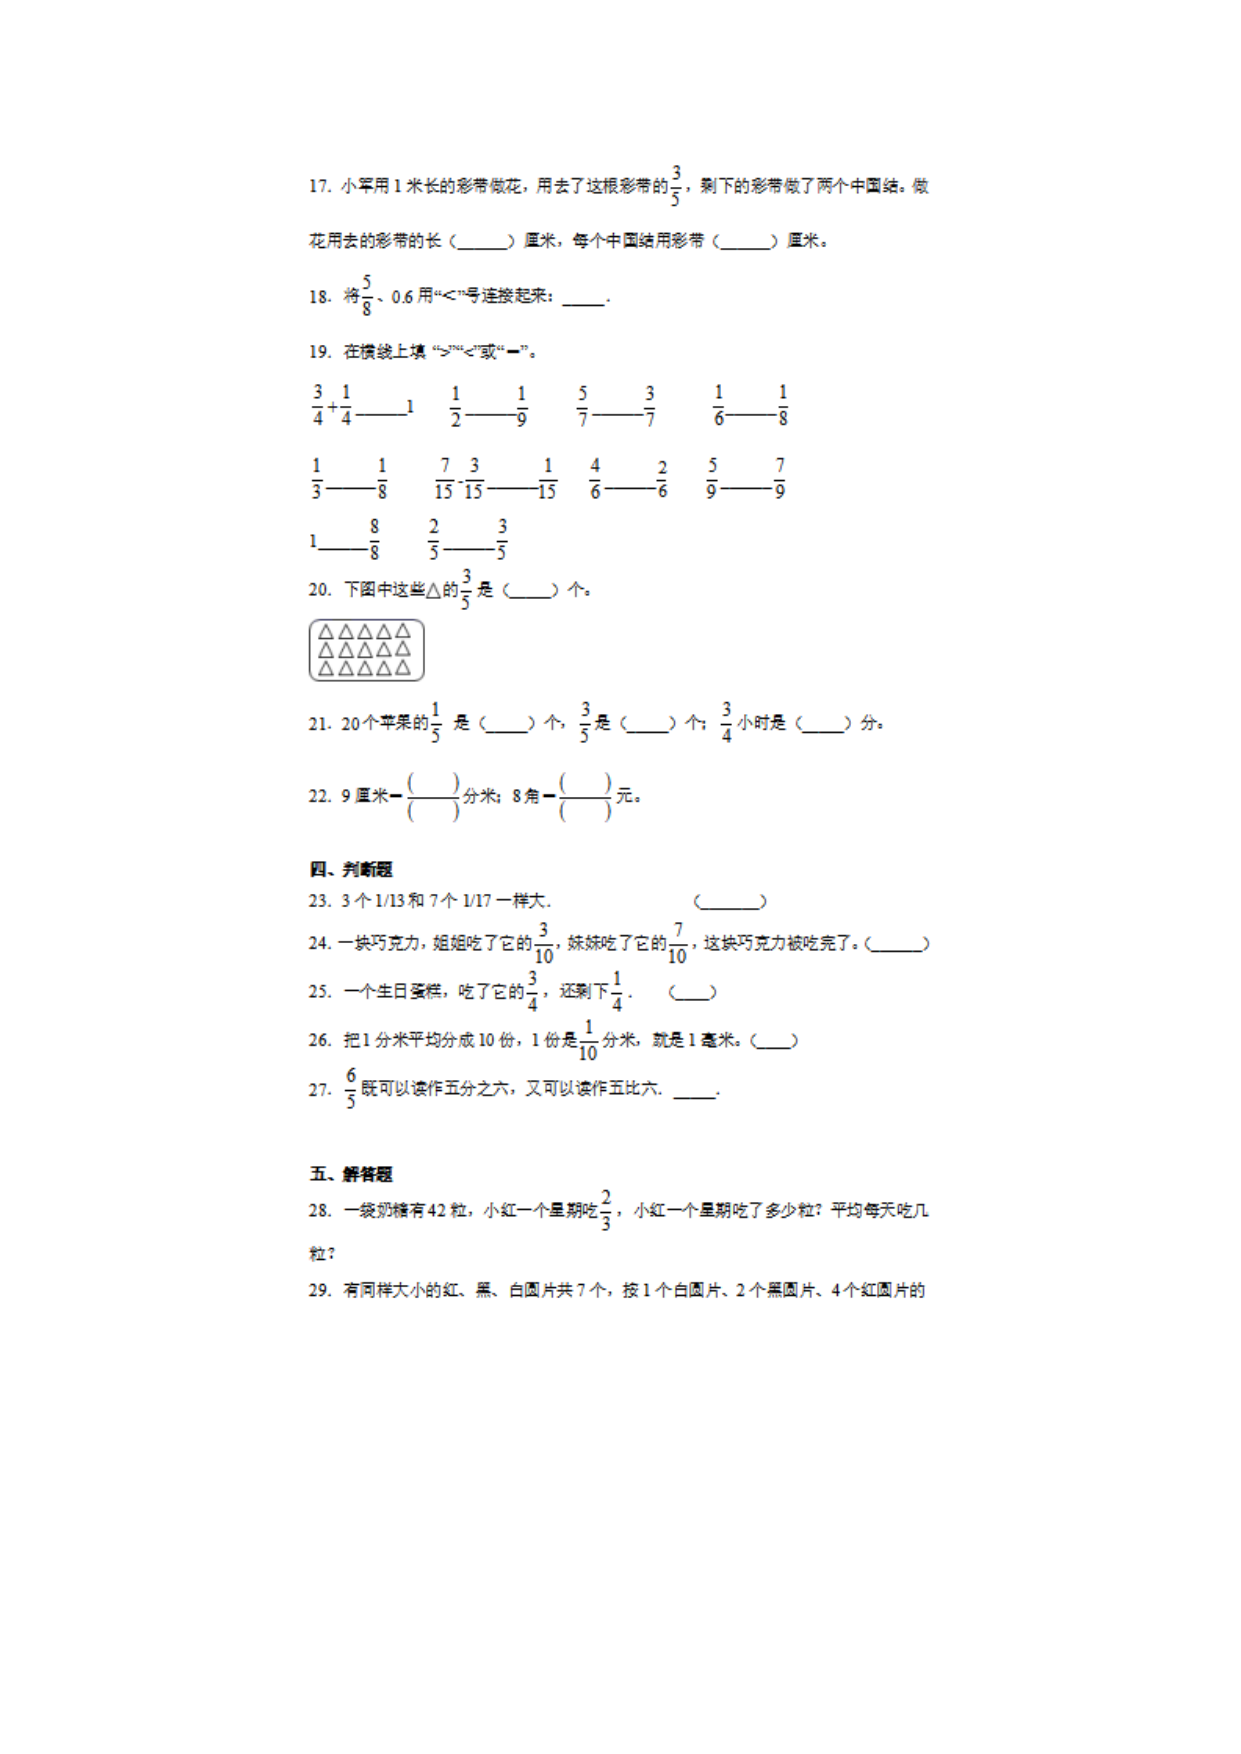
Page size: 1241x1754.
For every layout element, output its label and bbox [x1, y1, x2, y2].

picture [271, 162, 970, 1309]
